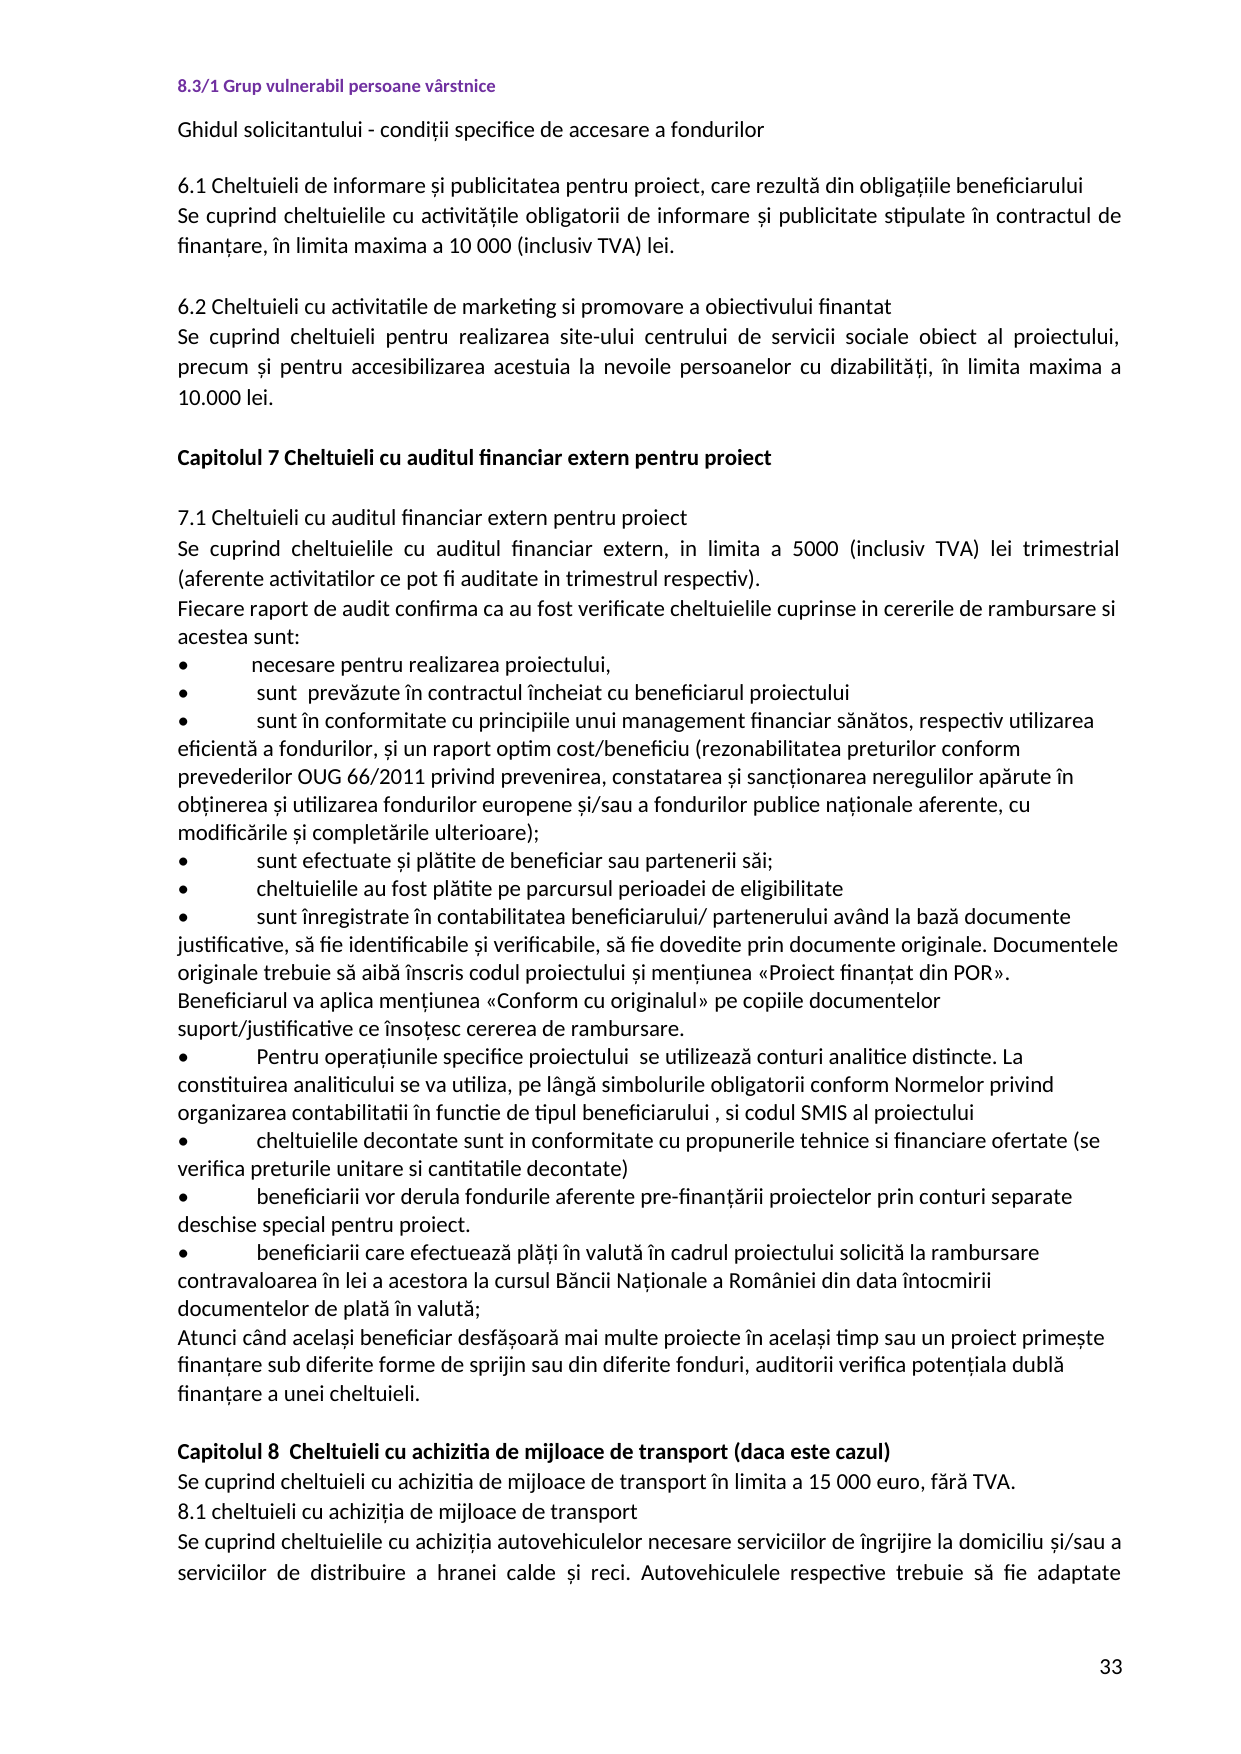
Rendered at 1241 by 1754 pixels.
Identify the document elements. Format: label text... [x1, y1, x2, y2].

text • sunt în conformitate cu principiile unui management financiar sănătos, respectiv utilizarea eficientă a fondurilor, şi un raport optim cost/beneficiu (rezonabilitatea preturilor conform prevederilor OUG 66/2011 privind prevenirea, constatarea și sancționarea neregulilor apărute în obținerea și utilizarea fondurilor europene și/sau a fondurilor publice naționale aferente, cu modificările și completările ulterioare); [177, 706, 1122, 846]
text • beneficiarii care efectuează plăţi în valută în cadrul proiectului solicită la rambursare contravaloarea în lei a acestora la cursul Băncii Naţionale a României din data întocmirii documentelor de plată în valută; [177, 1238, 1122, 1323]
text Fiecare raport de audit confirma ca au fost verificate cheltuielile cuprinse in cererile de rambursare si acestea sunt: [177, 594, 1122, 650]
text 8.1 cheltuieli cu achiziția de mijloace de transport [177, 1497, 1122, 1525]
text • sunt prevăzute în contractul încheiat cu beneficiarul proiectului [177, 678, 1122, 706]
text 6.1 Cheltuieli de informare și publicitatea pentru proiect, care rezultă din obligațiile beneficiarului [177, 171, 1122, 199]
text • Pentru operațiunile specifice proiectului se utilizează conturi analitice distincte. La constituirea analiticului se va utiliza, pe lângă simbolurile obligatorii conform Normelor privind organizarea contabilitatii în functie de tipul beneficiarului , si codul SMIS al proiectului [177, 1042, 1122, 1126]
text Se cuprind cheltuielile cu auditul financiar extern, in limita a 5000 (inclusiv TVA) lei trimestrial (aferente activitatilor ce pot fi auditate in trimestrul respectiv). [177, 534, 1122, 592]
text Capitolul 8 Cheltuieli cu achizitia de mijloace de transport (daca este cazul) [177, 1437, 1122, 1465]
text Atunci când același beneficiar desfășoară mai multe proiecte în același timp sau un proiect primește finanțare sub diferite forme de sprijin sau din diferite fonduri, auditorii verifica potențiala dublă finanțare a unei cheltuieli. [177, 1323, 1122, 1407]
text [177, 1527, 1122, 1586]
text Se cuprind cheltuieli cu achizitia de mijloace de transport în limita a 15 000 euro, fără TVA. [177, 1467, 1122, 1495]
text • sunt înregistrate în contabilitatea beneficiarului/ partenerului având la bază documente justificative, să fie identificabile şi verificabile, să fie dovedite prin documente originale. Documentele originale trebuie să aibă înscris codul proiectului şi menţiunea «Proiect finanţat din POR». Beneficiarul va aplica menţiunea «Conform cu originalul» pe copiile documentelor suport/justificative ce însoţesc cererea de rambursare. [177, 902, 1122, 1042]
text • cheltuielile au fost plătite pe parcursul perioadei de eligibilitate [177, 874, 1122, 902]
text • necesare pentru realizarea proiectului, [177, 650, 1122, 678]
text Se cuprind cheltuieli pentru realizarea site-ului centrului de servicii sociale obiect al proiectului, precum şi pentru accesibilizarea acestuia la nevoile persoanelor cu dizabilităţi, în limita maxima a 10.000 lei. [177, 322, 1122, 411]
text Capitolul 7 Cheltuieli cu auditul financiar extern pentru proiect [177, 443, 1122, 471]
text Se cuprind cheltuielile cu activităţile obligatorii de informare şi publicitate stipulate în contractul de finanţare, în limita maxima a 10 000 (inclusiv TVA) lei. [177, 201, 1122, 259]
text • sunt efectuate şi plătite de beneficiar sau partenerii săi; [177, 846, 1122, 874]
text 6.2 Cheltuieli cu activitatile de marketing si promovare a obiectivului finantat [177, 292, 1122, 320]
text 7.1 Cheltuieli cu auditul financiar extern pentru proiect [177, 503, 1122, 531]
text • cheltuielile decontate sunt in conformitate cu propunerile tehnice si financiare ofertate (se verifica preturile unitare si cantitatile decontate) [177, 1126, 1122, 1182]
text • beneficiarii vor derula fondurile aferente pre-finanţării proiectelor prin conturi separate deschise special pentru proiect. [177, 1182, 1122, 1238]
